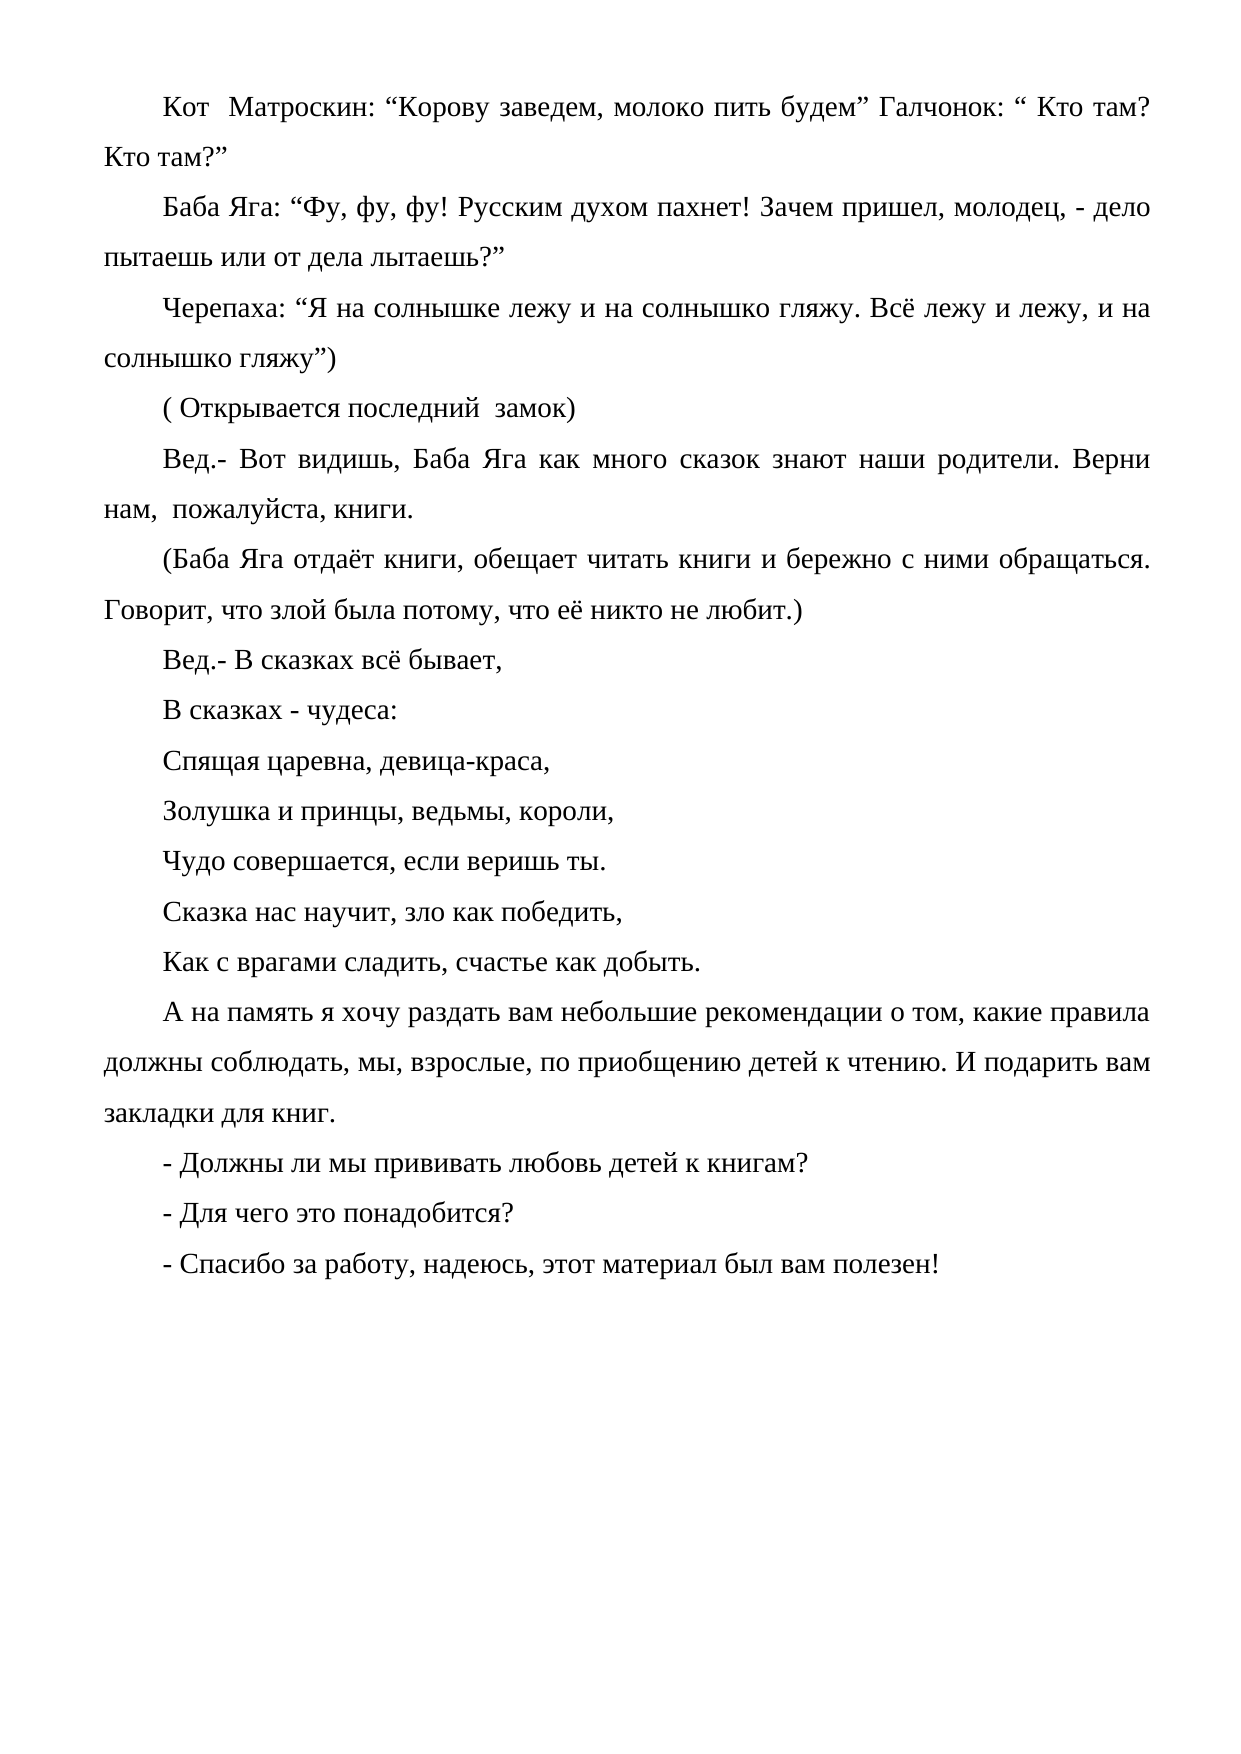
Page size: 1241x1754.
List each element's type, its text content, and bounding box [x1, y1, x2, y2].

text Чудо совершается, если веришь ты. [103, 843, 1152, 877]
text Золушка и принцы, ведьмы, короли, [103, 793, 1152, 827]
text Вед.- В сказках всё бывает, [103, 642, 1152, 676]
text (Баба Яга отдаёт книги, обещает читать книги и бережно с ними обращаться. Говорит, что злой была потому, что её никто не любит.) [103, 541, 1152, 625]
text Сказка нас научит, зло как победить, [103, 894, 1152, 927]
text - Спасибо за работу, надеюсь, этот материал был вам полезен! [103, 1246, 1152, 1279]
text В сказках - чудеса: [103, 692, 1152, 726]
text А на память я хочу раздать вам небольшие рекомендации о том, какие правила должны соблюдать, мы, взрослые, по приобщению детей к чтению. И подарить вам закладки для книг. [103, 994, 1152, 1128]
text Черепаха: “Я на солнышке лежу и на солнышко гляжу. Всё лежу и лежу, и на солнышко гляжу”) [103, 290, 1152, 374]
text Как с врагами сладить, счастье как добыть. [103, 944, 1152, 977]
text - Должны ли мы прививать любовь детей к книгам? [103, 1145, 1152, 1179]
text ( Открывается последний замок) [103, 391, 1152, 424]
text Вед.- Вот видишь, Баба Яга как много сказок знают наши родители. Верни нам, пожалуйста, книги. [103, 441, 1152, 525]
text Спящая царевна, девица-краса, [103, 743, 1152, 776]
text Кот Матроскин: “Корову заведем, молоко пить будем” Галчонок: “ Кто там? Кто там?” [103, 89, 1152, 172]
text - Для чего это понадобится? [103, 1196, 1152, 1229]
text Баба Яга: “Фу, фу, фу! Русским духом пахнет! Зачем пришел, молодец, - дело пытаешь или от дела лытаешь?” [103, 189, 1152, 273]
